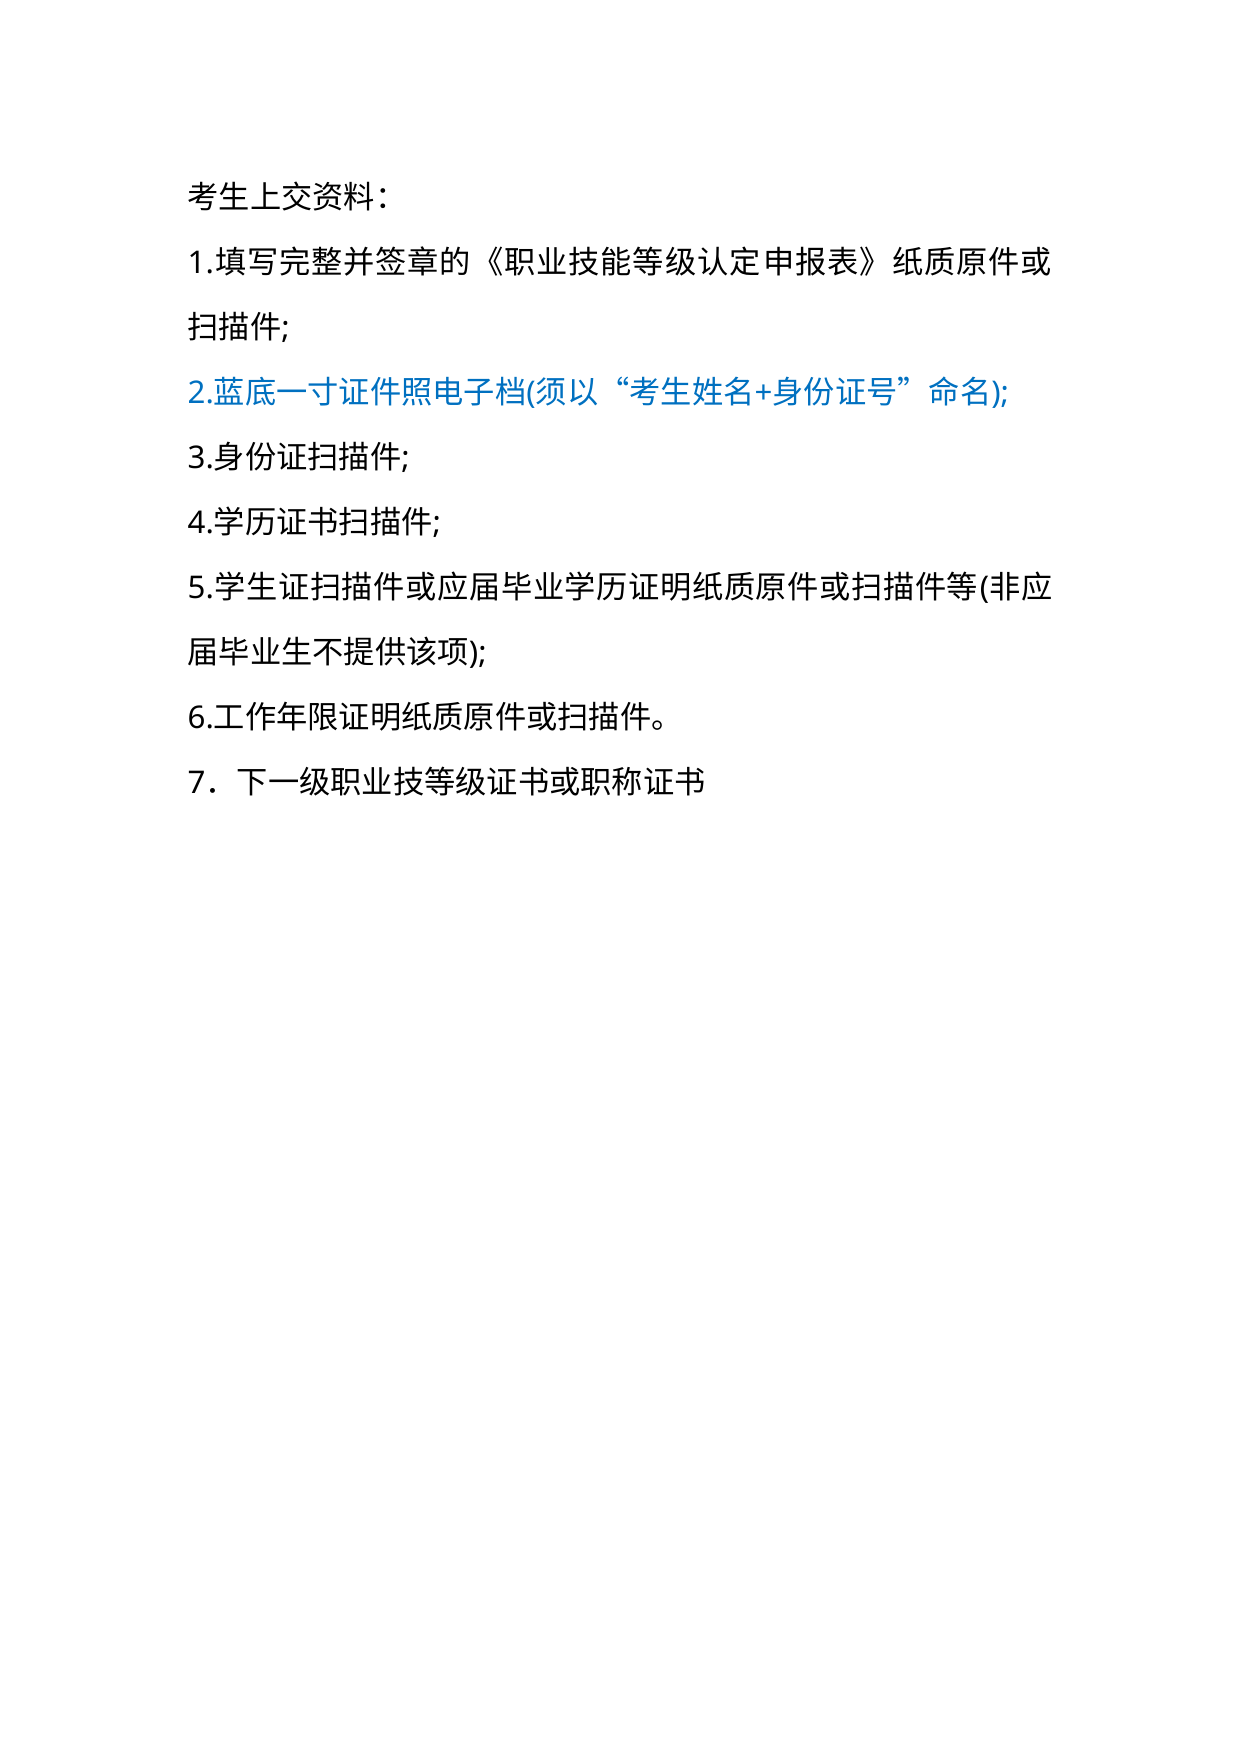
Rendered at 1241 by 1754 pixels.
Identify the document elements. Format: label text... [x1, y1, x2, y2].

text 3.身份证扫描件; [187, 422, 1053, 487]
text 2.蓝底一寸证件照电子档(须以“考生姓名+身份证号”命名); [187, 357, 1053, 422]
text 考生上交资料： [187, 162, 1053, 227]
text 4.学历证书扫描件; [187, 487, 1053, 552]
text 6.工作年限证明纸质原件或扫描件。 [187, 682, 1053, 747]
text 5.学生证扫描件或应届毕业学历证明纸质原件或扫描件等(非应届毕业生不提供该项); [187, 552, 1053, 682]
text 7．下一级职业技等级证书或职称证书 [187, 747, 1053, 812]
text 1.填写完整并签章的《职业技能等级认定申报表》纸质原件或扫描件; [187, 227, 1053, 357]
